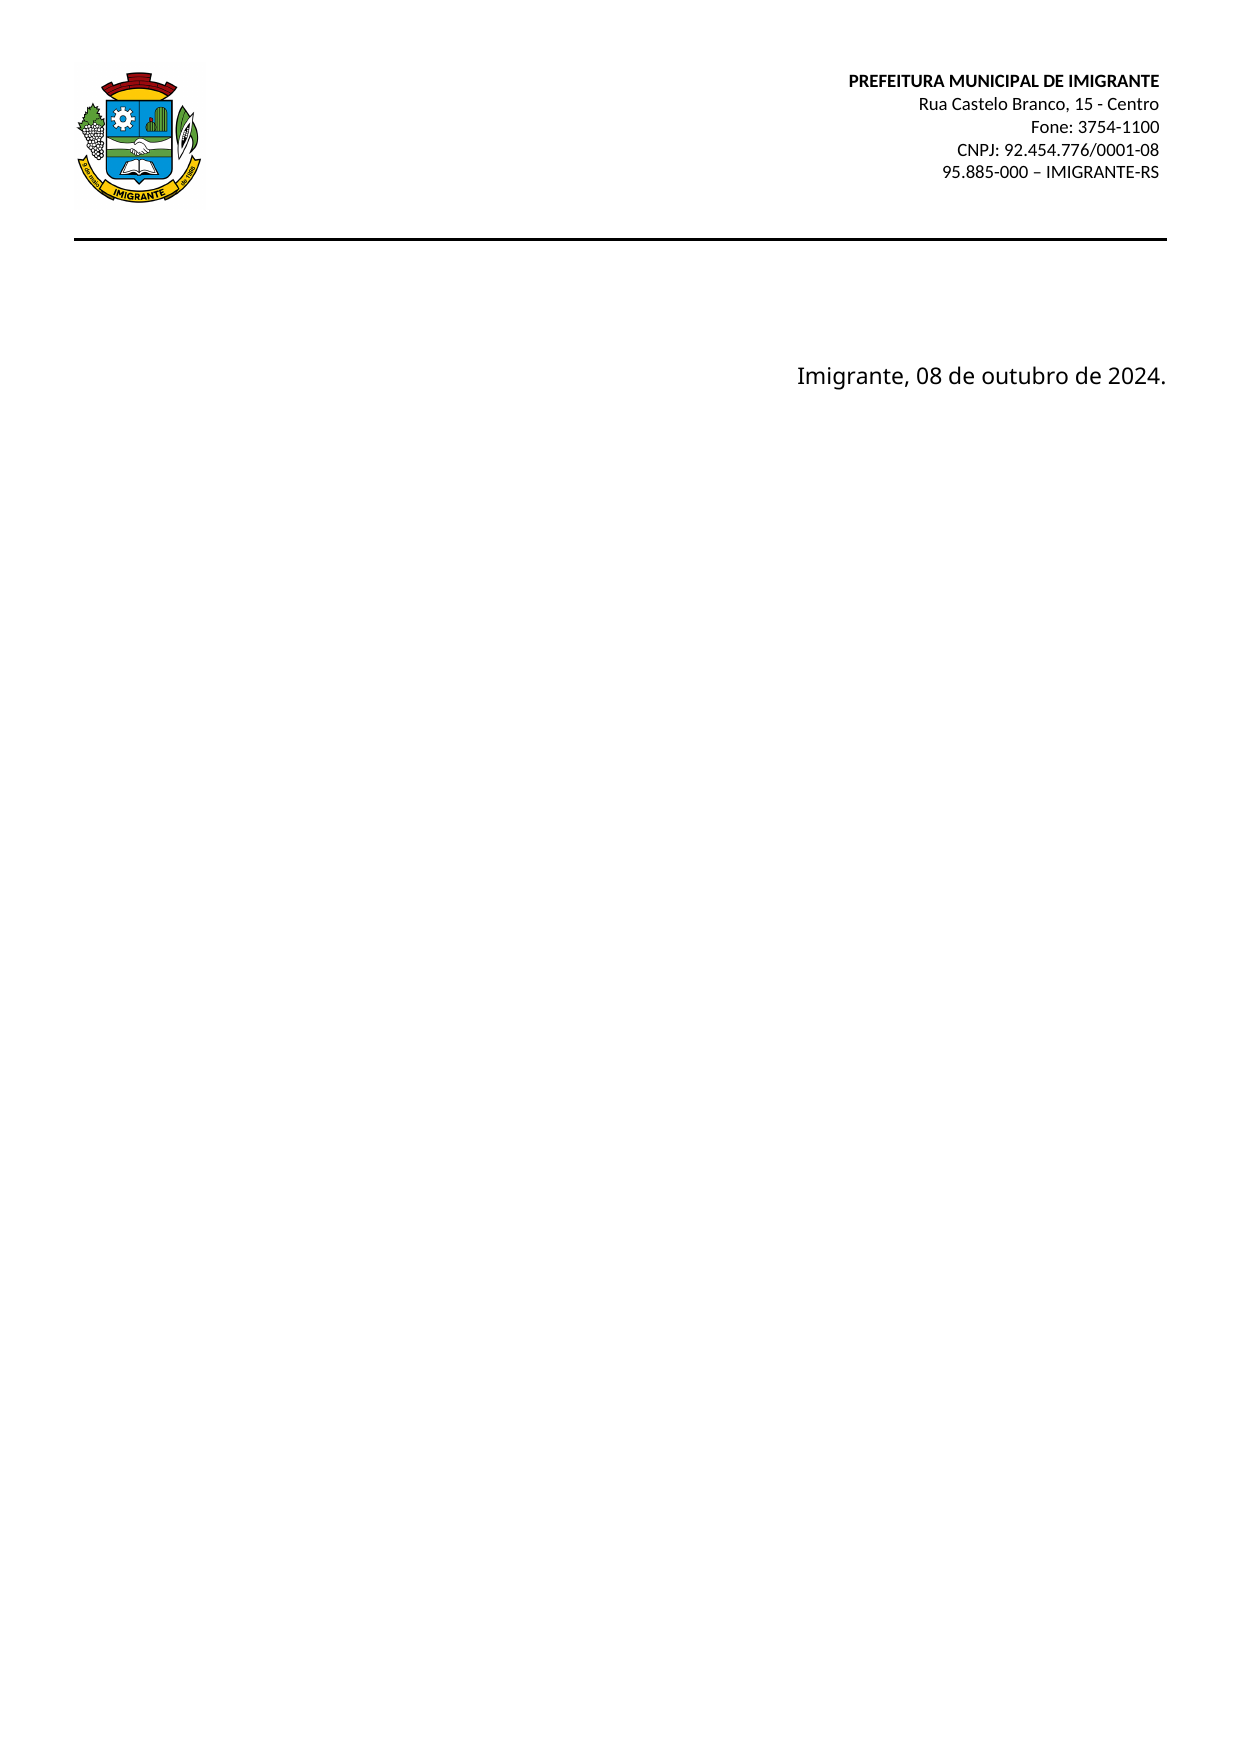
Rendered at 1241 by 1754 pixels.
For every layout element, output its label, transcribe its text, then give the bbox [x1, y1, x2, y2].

text Imigrante, 08 de outubro de 2024. [140, 360, 1167, 391]
picture [73, 62, 207, 210]
